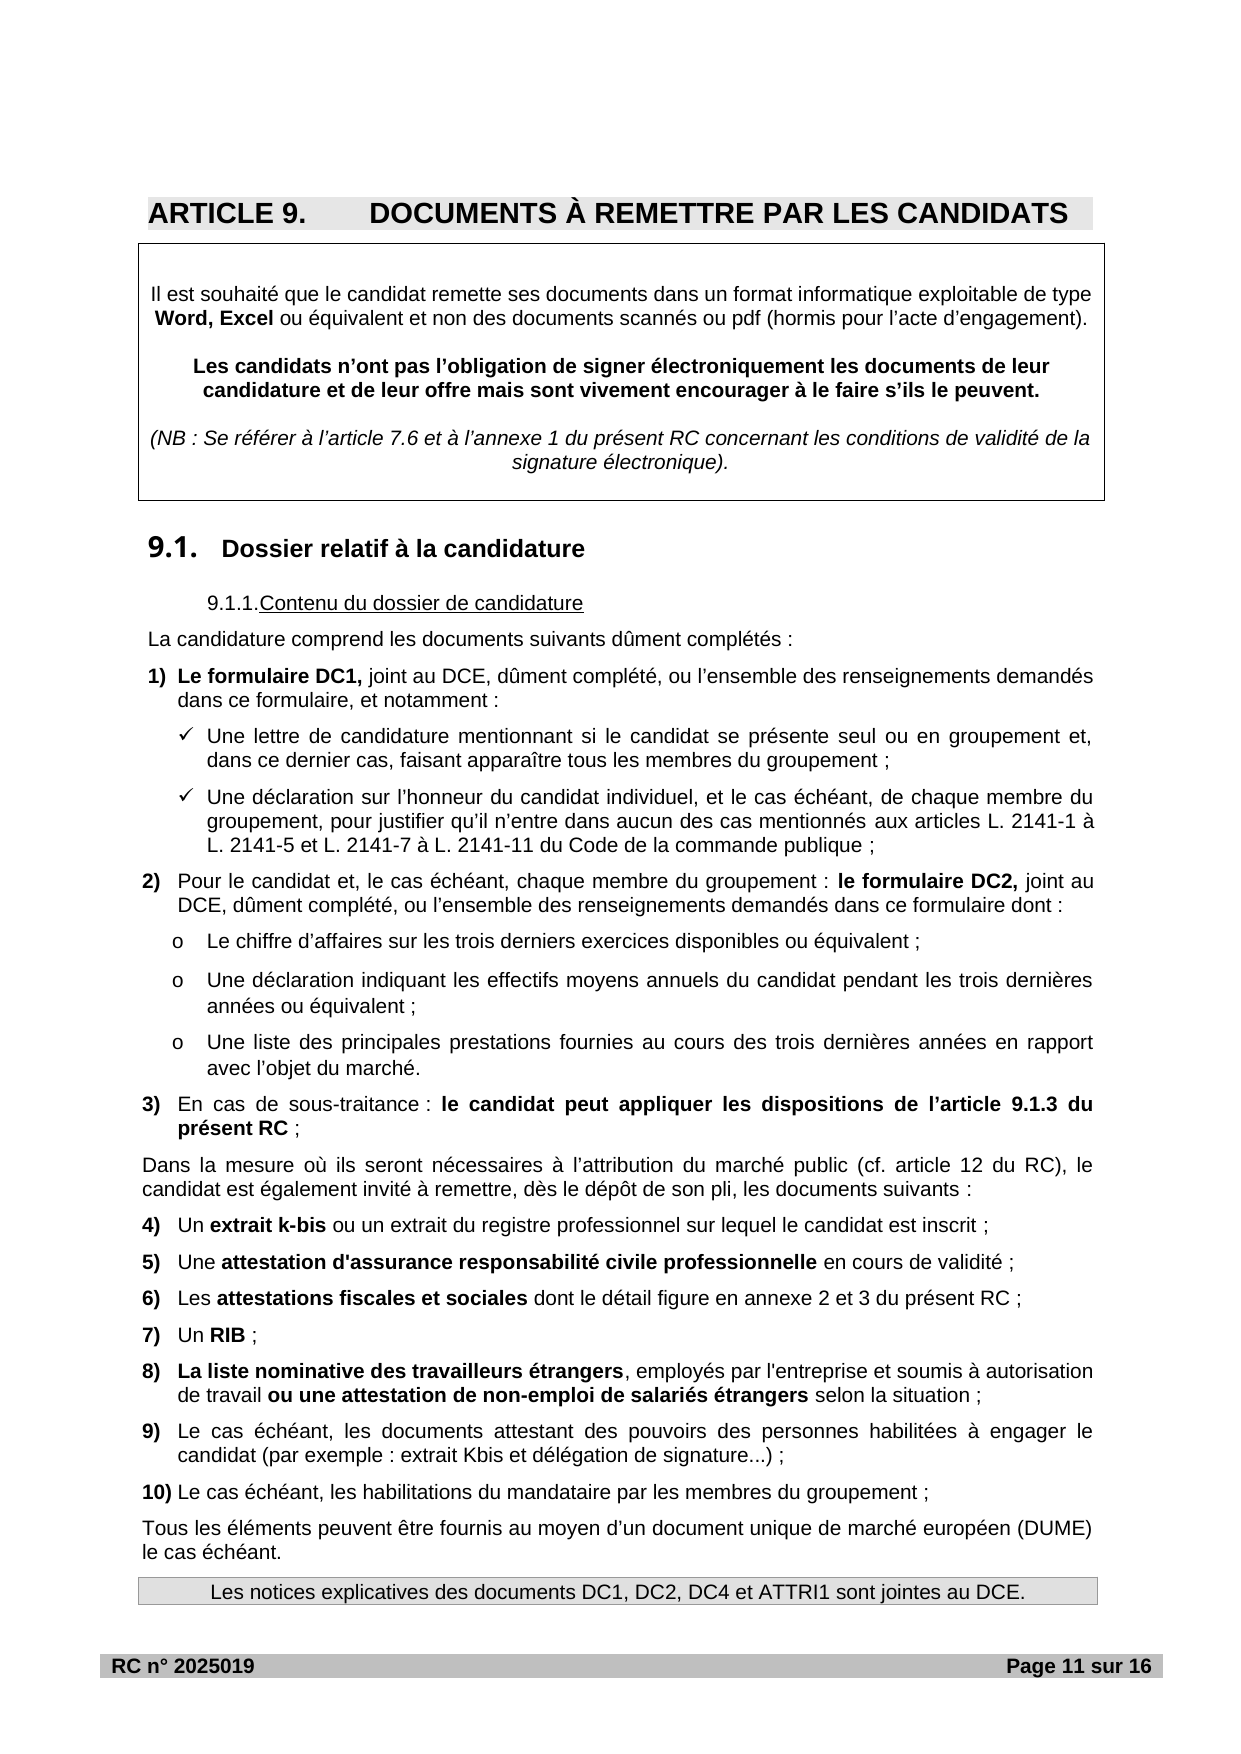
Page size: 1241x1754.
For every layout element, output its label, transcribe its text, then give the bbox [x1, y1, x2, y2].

list En cas de sous-traitance : le candidat peut appliquer les dispositions de l’article 9.1.3 du présent RC ; [142, 1092, 1094, 1140]
text Dans la mesure où ils seront nécessaires à l’attribution du marché public (cf. article 12 du RC), le candidat est également invité à remettre, dès le dépôt de son pli, les documents suivants : [142, 1153, 1094, 1201]
list Pour le candidat et, le cas échéant, chaque membre du groupement : le formulaire DC2, joint au DCE, dûment complété, ou l’ensemble des renseignements demandés dans ce formulaire dont : [142, 869, 1094, 917]
list Une attestation d'assurance responsabilité civile professionnelle en cours de validité ; [142, 1249, 1094, 1273]
subtitle Dossier relatif à la candidature [148, 526, 1093, 566]
list Le cas échéant, les habilitations du mandataire par les membres du groupement ; [142, 1480, 1094, 1504]
subtitle Contenu du dossier de candidature [207, 591, 1093, 614]
text Il est souhaité que le candidat remette ses documents dans un format informatique exploitable de type Word, Excel ou équivalent et non des documents scannés ou pdf (hormis pour l’acte d’engagement). [139, 279, 1104, 330]
text La candidature comprend les documents suivants dûment complétés : [148, 627, 1096, 651]
text Tous les éléments peuvent être fournis au moyen d’un document unique de marché européen (DUME) le cas échéant. [142, 1516, 1094, 1564]
list Un RIB ; [142, 1322, 1094, 1346]
list Le formulaire DC1, joint au DCE, dûment complété, ou l’ensemble des renseignements demandés dans ce formulaire, et notamment : [148, 663, 1094, 711]
list Le chiffre d’affaires sur les trois derniers exercices disponibles ou équivalent ; [171, 929, 1094, 955]
subtitle Documents à remettre par les candidats [148, 197, 1093, 230]
list Une déclaration sur l’honneur du candidat individuel, et le cas échéant, de chaque membre du groupement, pour justifier qu’il n’entre dans aucun des cas mentionnés aux articles L. 2141-1 à L. 2141-5 et L. 2141-7 à L. 2141-11 du Code de la commande publique ; [177, 784, 1094, 856]
list Les attestations fiscales et sociales dont le détail figure en annexe 2 et 3 du présent RC ; [142, 1286, 1094, 1310]
list Le cas échéant, les documents attestant des pouvoirs des personnes habilitées à engager le candidat (par exemple : extrait Kbis et délégation de signature...) ; [142, 1419, 1094, 1467]
text Les candidats n’ont pas l’obligation de signer électroniquement les documents de leur candidature et de leur offre mais sont vivement encourager à le faire s’ils le peuvent. [139, 351, 1104, 402]
list La liste nominative des travailleurs étrangers, employés par l'entreprise et soumis à autorisation de travail ou une attestation de non-emploi de salariés étrangers selon la situation ; [142, 1359, 1094, 1407]
text (NB : Se référer à l’article 7.6 et à l’annexe 1 du présent RC concernant les conditions de validité de la signature électronique). [139, 423, 1104, 474]
list Une liste des principales prestations fournies au cours des trois dernières années en rapport avec l’objet du marché. [171, 1030, 1094, 1080]
list Une déclaration indiquant les effectifs moyens annuels du candidat pendant les trois dernières années ou équivalent ; [171, 968, 1094, 1017]
list Un extrait k-bis ou un extrait du registre professionnel sur lequel le candidat est inscrit ; [142, 1213, 1094, 1237]
list Une lettre de candidature mentionnant si le candidat se présente seul ou en groupement et, dans ce dernier cas, faisant apparaître tous les membres du groupement ; [177, 724, 1094, 772]
text Les notices explicatives des documents DC1, DC2, DC4 et ATTRI1 sont jointes au DCE. [139, 1578, 1097, 1604]
